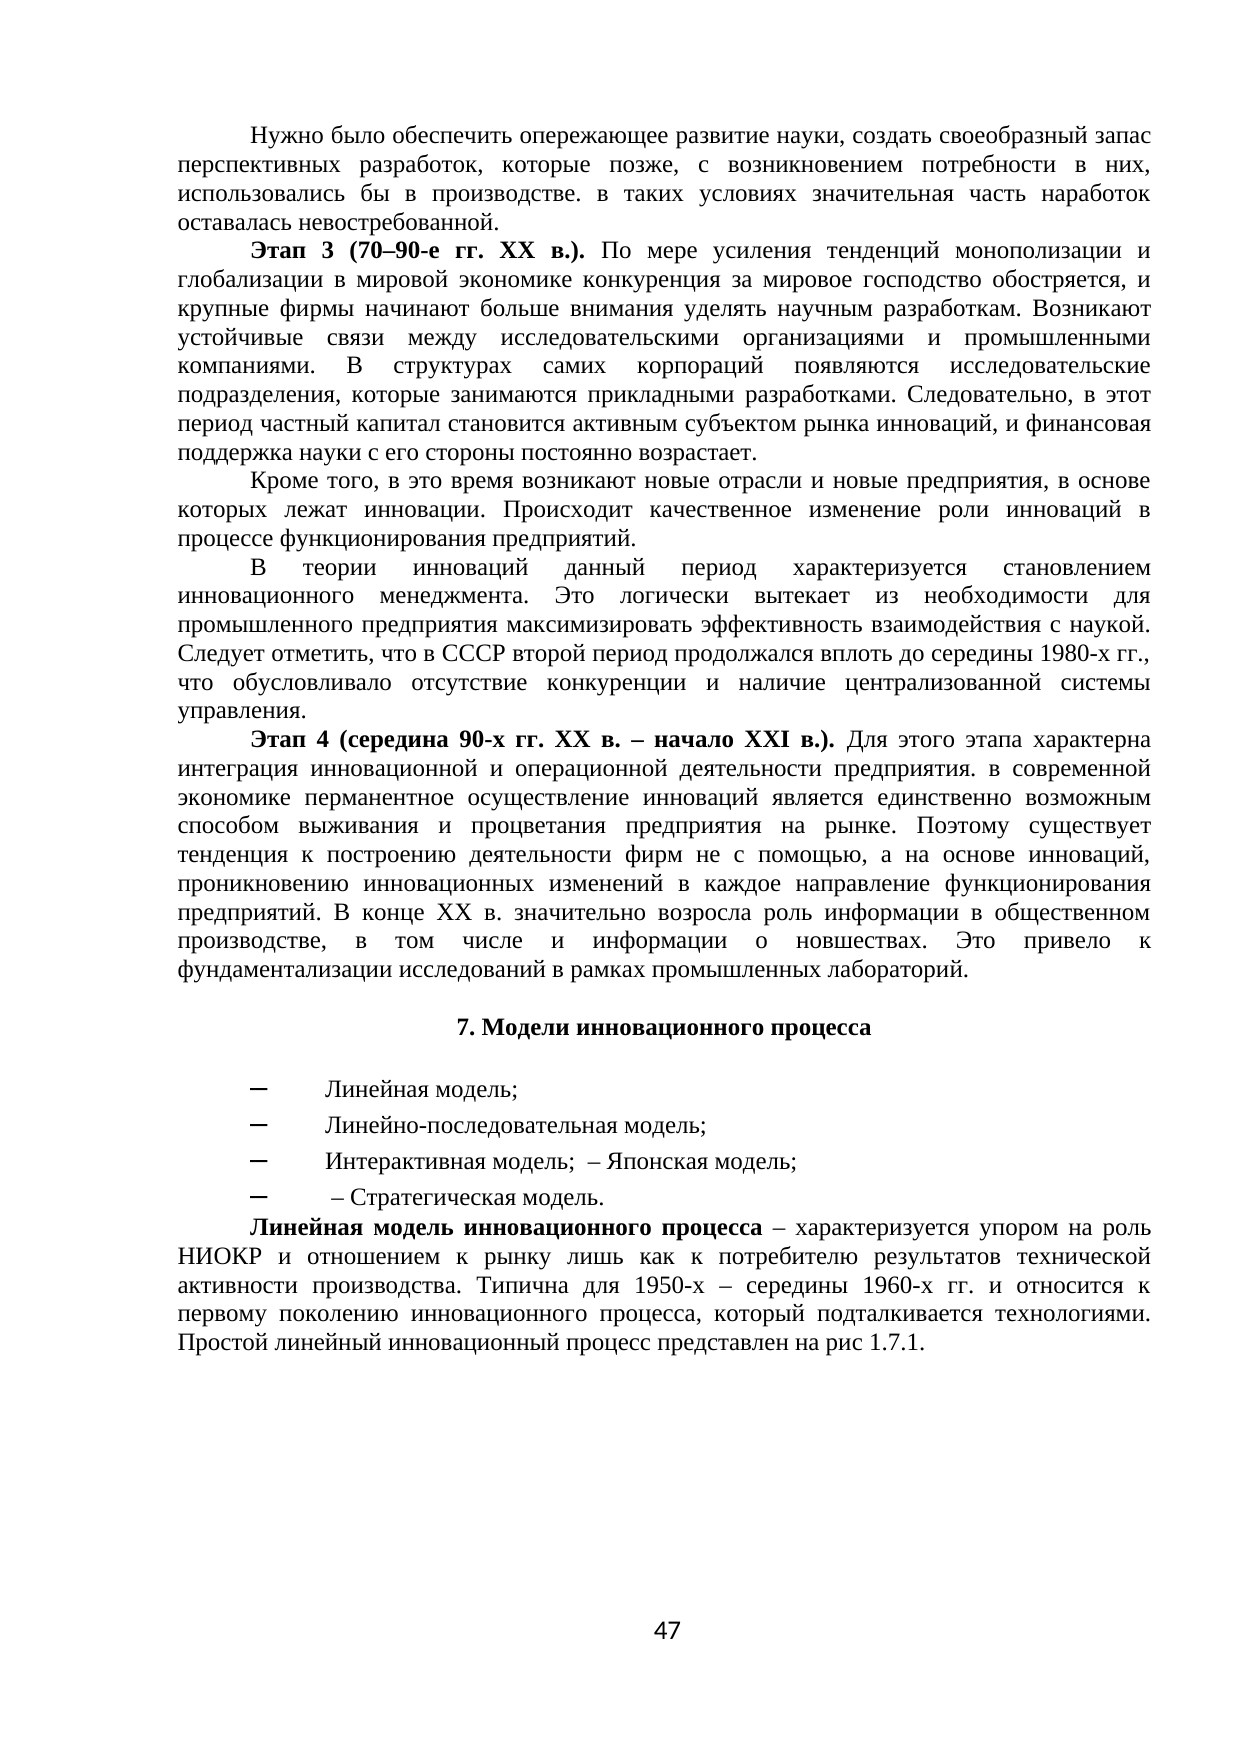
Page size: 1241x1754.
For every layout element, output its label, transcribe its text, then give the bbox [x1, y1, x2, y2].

text Кроме того, в это время возникают новые отрасли и новые предприятия, в основе которых лежат инновации. Происходит качественное изменение роли инноваций в процессе функционирования предприятий. [177, 466, 1152, 552]
list Линейная модель; [177, 1068, 1152, 1104]
list – Стратегическая модель. [177, 1176, 1152, 1212]
text В теории инноваций данный период характеризуется становлением инновационного менеджмента. Это логически вытекает из необходимости для промышленного предприятия максимизировать эффективность взаимодействия с наукой. Следует отметить, что в СССР второй период продолжался вплоть до середины 1980-х гг., что обусловливало отсутствие конкуренции и наличие централизованной системы управления. [177, 552, 1152, 724]
list Линейно-последовательная модель; [177, 1104, 1152, 1140]
text Этап 4 (середина 90-х гг. XX в. – начало XXI в.). Для этого этапа характерна интеграция инновационной и операционной деятельности предприятия. в современной экономике перманентное осуществление инноваций является единственно возможным способом выживания и процветания предприятия на рынке. Поэтому существует тенденция к построению деятельности фирм не с помощью, а на основе инноваций, проникновению инновационных изменений в каждое направление функционирования предприятий. В конце XX в. значительно возросла роль информации в общественном производстве, в том числе и информации о новшествах. Это привело к фундаментализации исследований в рамках промышленных лабораторий. [177, 724, 1152, 983]
text 7. Модели инновационного процесса [176, 1012, 1152, 1041]
text Линейная модель инновационного процесса – характеризуется упором на роль НИОКР и отношением к рынку лишь как к потребителю результатов технической активности производства. Типична для 1950-х – середины 1960-х гг. и относится к первому поколению инновационного процесса, который подталкивается технологиями. Простой линейный инновационный процесс представлен на рис 1.7.1. [177, 1212, 1152, 1356]
list Интерактивная модель; – Японская модель; [177, 1140, 1152, 1176]
text Нужно было обеспечить опережающее развитие науки, создать своеобразный запас перспективных разработок, которые позже, с возникновением потребности в них, использовались бы в производстве. в таких условиях значительная часть наработок оставалась невостребованной. [177, 121, 1152, 236]
text Этап 3 (70–90-е гг. XX в.). По мере усиления тенденций монополизации и глобализации в мировой экономике конкуренция за мировое господство обостряется, и крупные фирмы начинают больше внимания уделять научным разработкам. Возникают устойчивые связи между исследовательскими организациями и промышленными компаниями. В структурах самих корпораций появляются исследовательские подразделения, которые занимаются прикладными разработками. Следовательно, в этот период частный капитал становится активным субъектом рынка инноваций, и финансовая поддержка науки с его стороны постоянно возрастает. [177, 236, 1152, 466]
